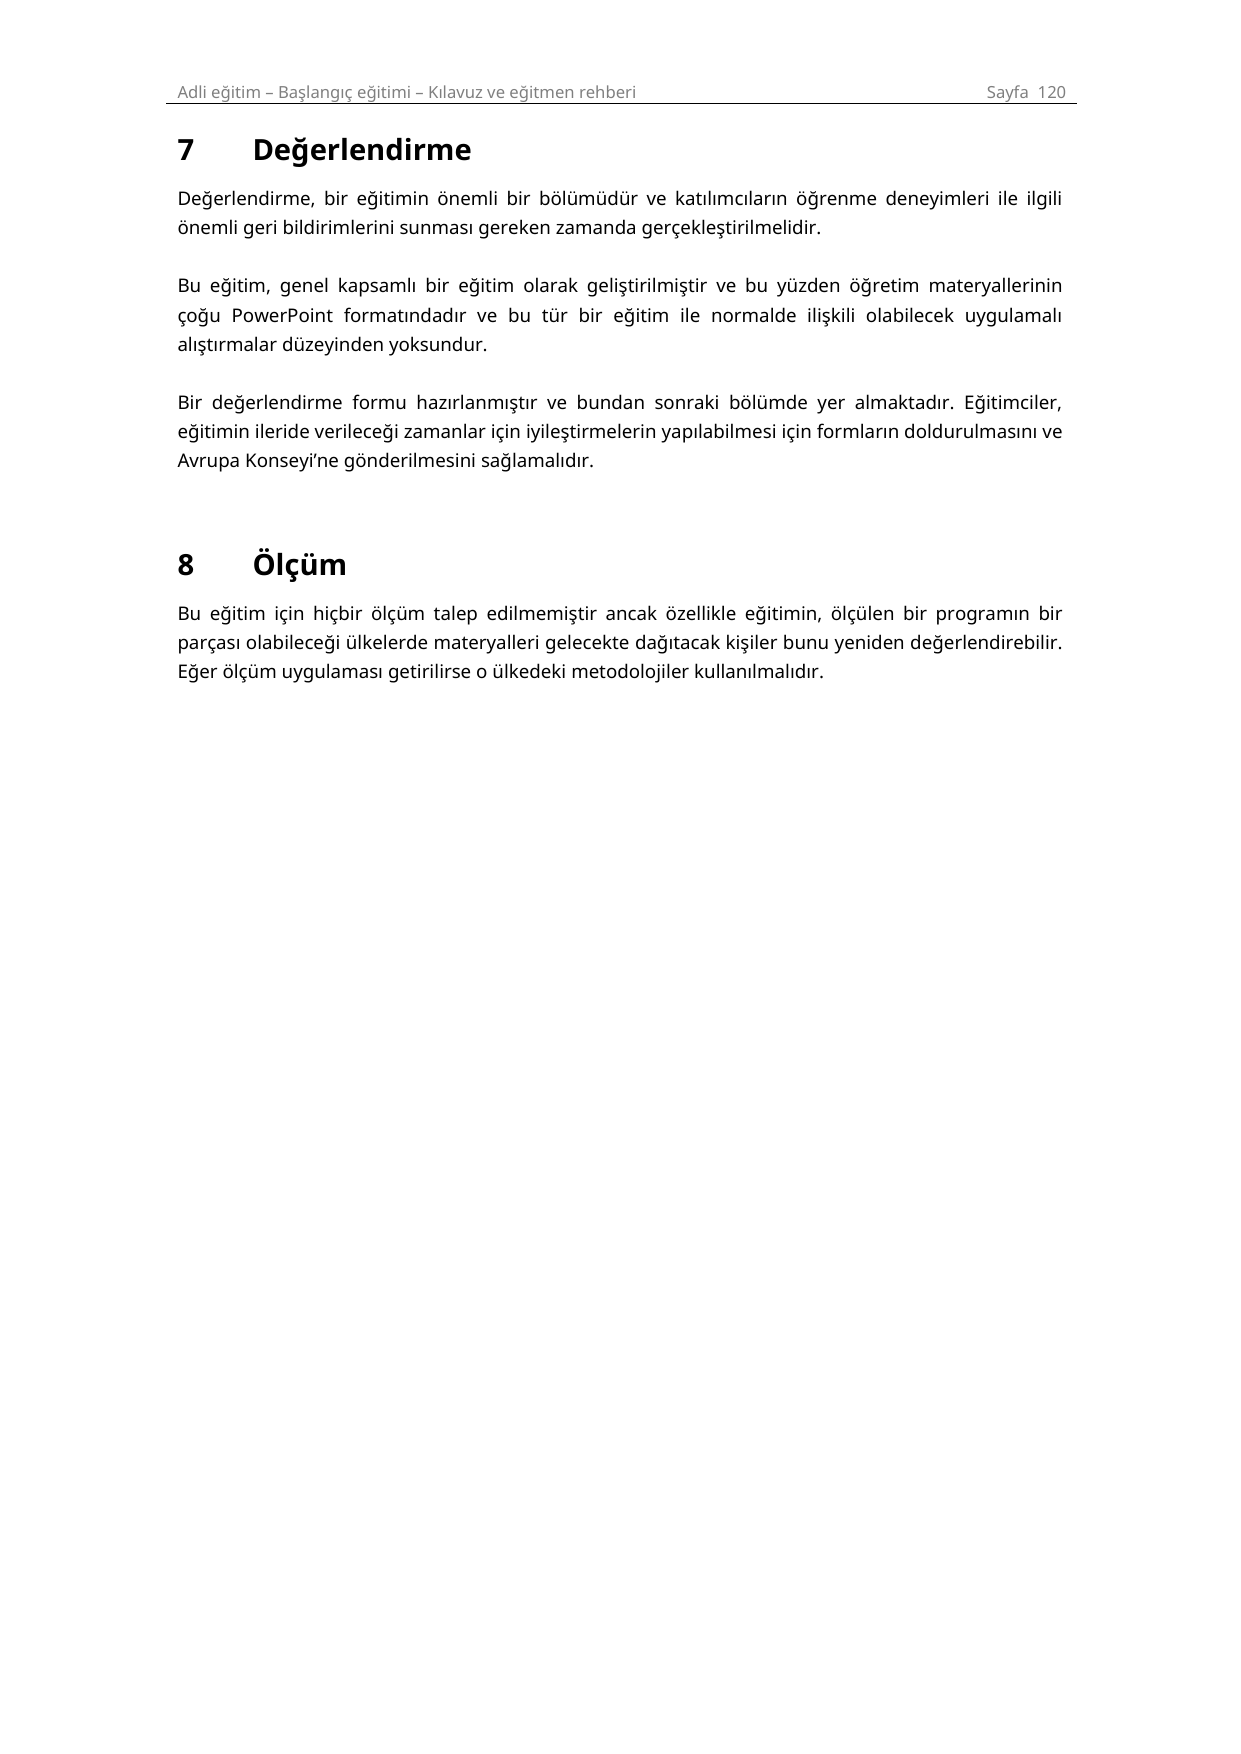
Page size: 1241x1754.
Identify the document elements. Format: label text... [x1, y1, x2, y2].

text Bu eğitim, genel kapsamlı bir eğitim olarak geliştirilmiştir ve bu yüzden öğretim materyallerinin çoğu PowerPoint formatındadır ve bu tür bir eğitim ile normalde ilişkili olabilecek uygulamalı alıştırmalar düzeyinden yoksundur. [177, 269, 1063, 357]
subtitle 8 Ölçüm [177, 544, 1071, 584]
text Bu eğitim için hiçbir ölçüm talep edilmemiştir ancak özellikle eğitimin, ölçülen bir programın bir parçası olabileceği ülkelerde materyalleri gelecekte dağıtacak kişiler bunu yeniden değerlendirebilir. Eğer ölçüm uygulaması getirilirse o ülkedeki metodolojiler kullanılmalıdır. [177, 596, 1063, 684]
text Bir değerlendirme formu hazırlanmıştır ve bundan sonraki bölümde yer almaktadır. Eğitimciler, eğitimin ileride verileceği zamanlar için iyileştirmelerin yapılabilmesi için formların doldurulmasını ve Avrupa Konseyi’ne gönderilmesini sağlamalıdır. [177, 386, 1063, 473]
text Değerlendirme, bir eğitimin önemli bir bölümüdür ve katılımcıların öğrenme deneyimleri ile ilgili önemli geri bildirimlerini sunması gereken zamanda gerçekleştirilmelidir. [177, 182, 1063, 240]
subtitle 7 Değerlendirme [177, 129, 1071, 169]
